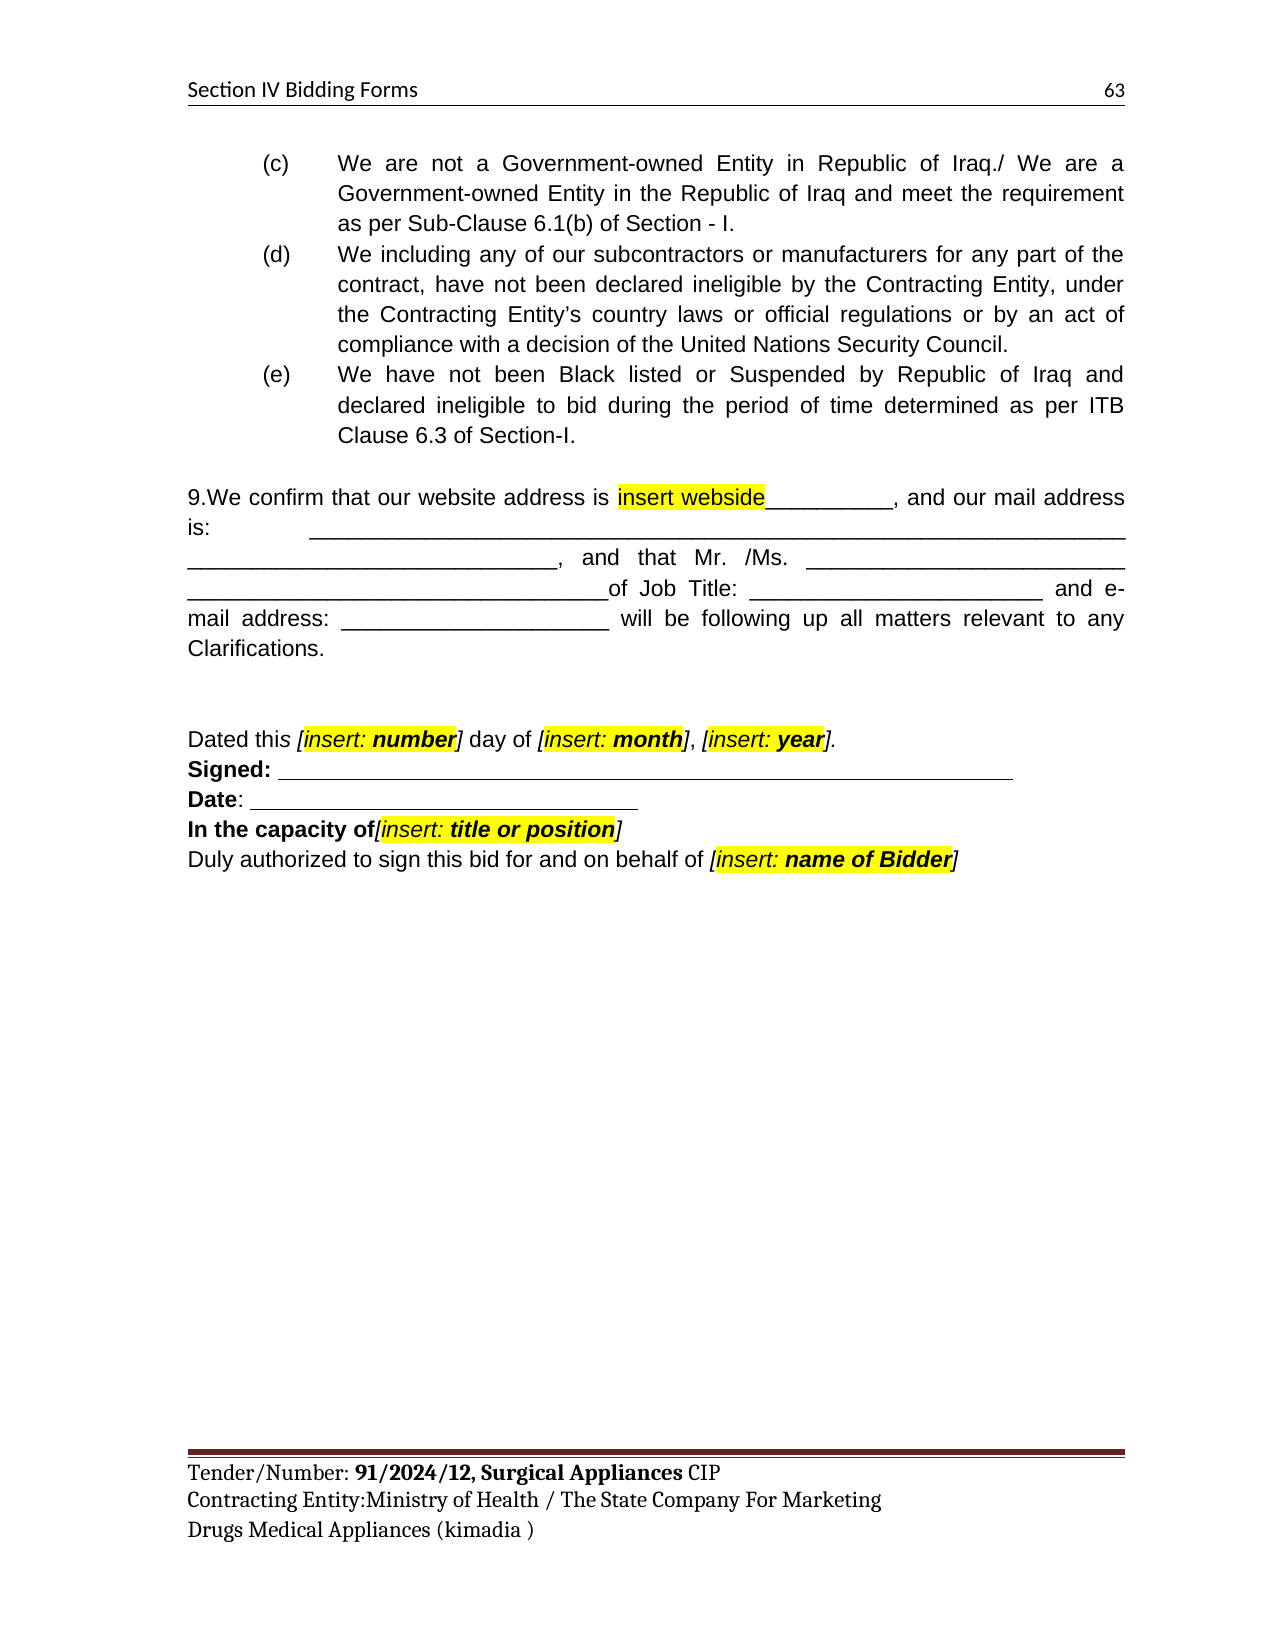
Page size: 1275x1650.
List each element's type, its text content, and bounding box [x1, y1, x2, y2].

text (e) We have not been Black listed or Suspended by Republic of Iraq and declared ineligible to bid during the period of time determined as per ITB Clause 6.3 of Section-I. [262, 361, 1125, 448]
text In the capacity of[insert: title or position] [615, 816, 1125, 843]
text 9.We confirm that our website address is insert webside__________, and our mail address is: ________________________________________________________________ _____________________________, and that Mr. /Ms. _________________________ _________________________________of Job Title: _______________________ and e-mail address: _____________________ will be following up all matters relevant to any Clarifications. [187, 484, 1125, 661]
text Duly authorized to sign this bid for and on behalf of [insert: name of Bidder] [187, 846, 716, 873]
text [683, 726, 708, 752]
text (d) We including any of our subcontractors or manufacturers for any part of the contract, have not been declared ineligible by the Contracting Entity, under the Contracting Entity’s country laws or official regulations or by an act of compliance with a decision of the United Nations Security Council. [262, 241, 1125, 358]
text In the capacity of[insert: title or position] [187, 816, 381, 843]
text Date: [187, 786, 1125, 812]
text (c) We are not a Government-owned Entity in Republic of Iraq./ We are a Government-owned Entity in the Republic of Iraq and meet the requirement as per Sub-Clause 6.1(b) of Section - I. [262, 150, 1125, 237]
text Dated this [insert: number] day of [insert: month], [insert: year]. [824, 726, 1125, 752]
text Signed: [187, 756, 1125, 782]
